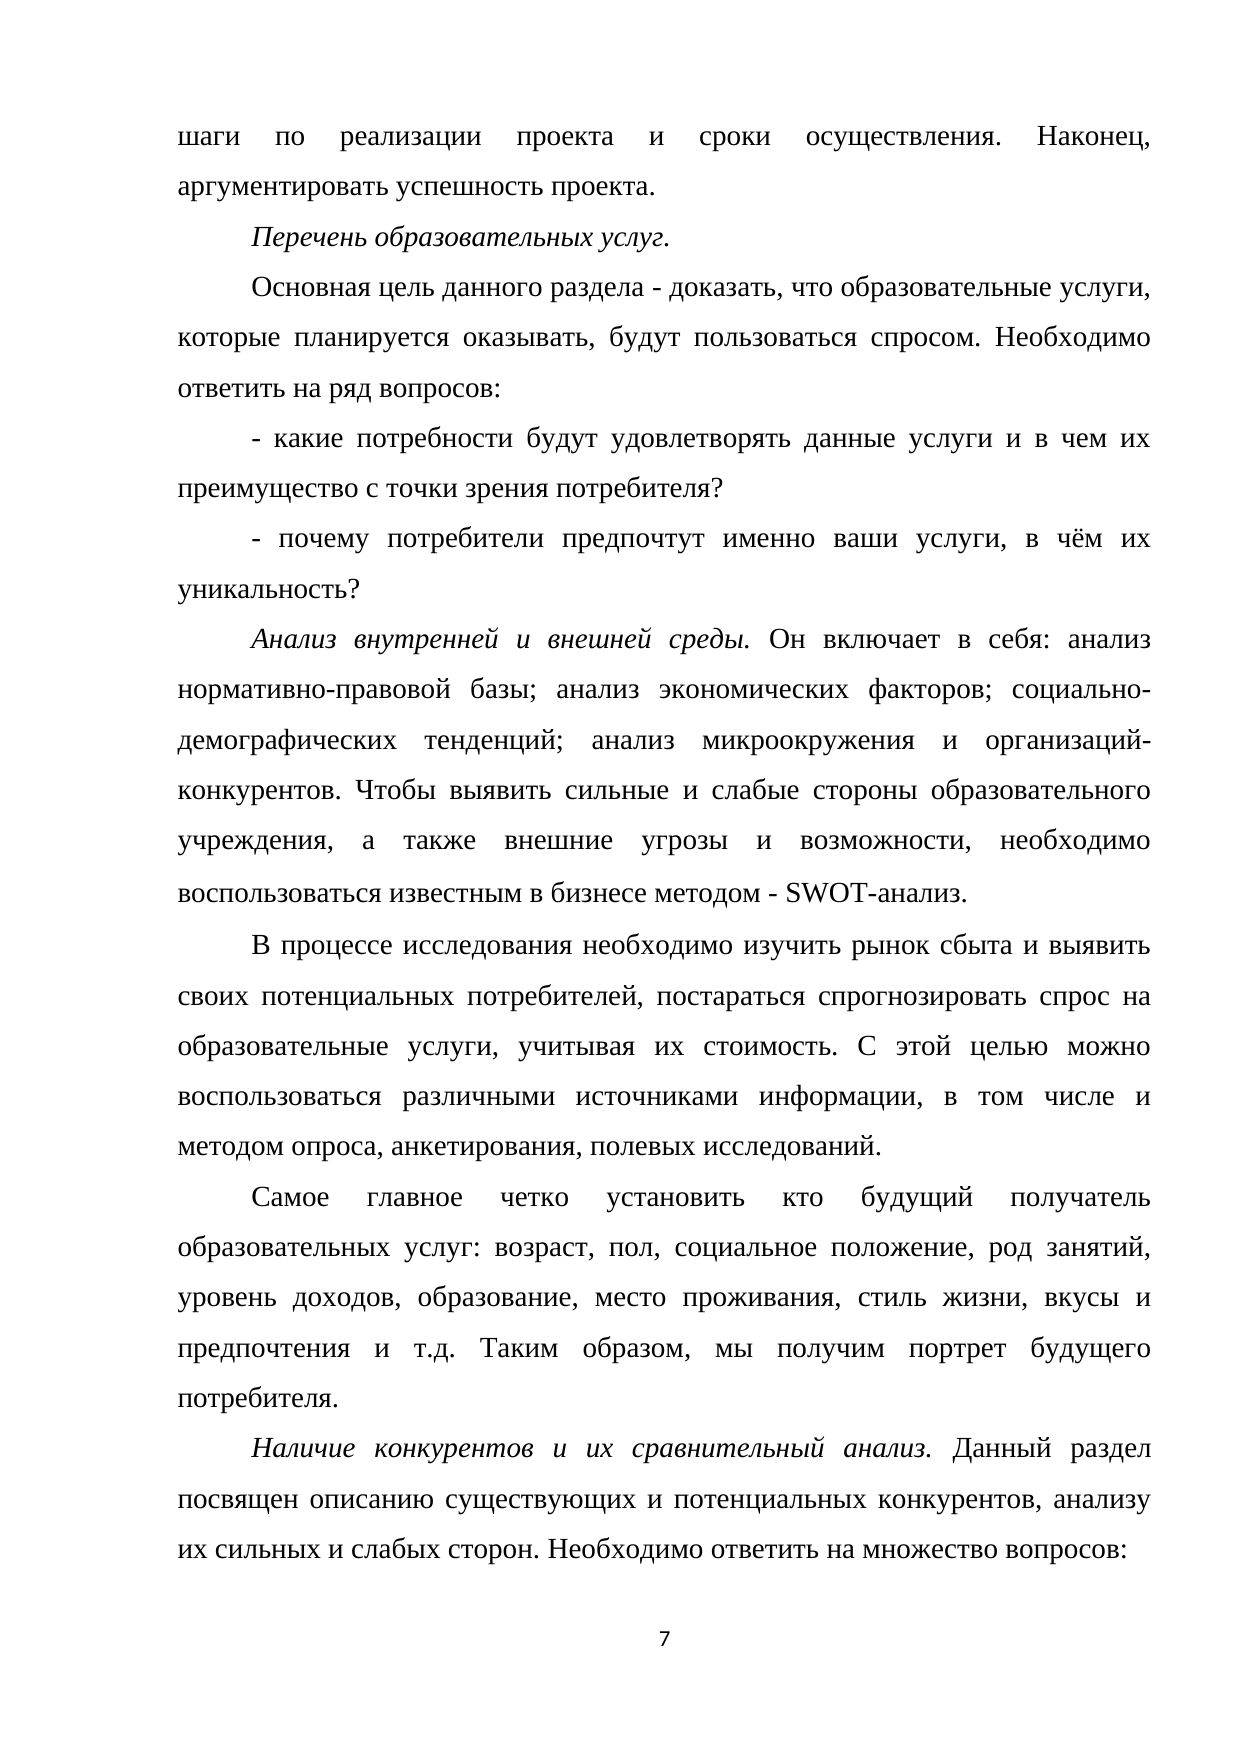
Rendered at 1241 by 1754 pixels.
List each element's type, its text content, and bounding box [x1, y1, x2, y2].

text Перечень образовательных услуг. [177, 219, 1152, 252]
text Анализ внутренней и внешней среды. Он включает в себя: анализ нормативно-правовой базы; анализ экономических факторов; социально-демографических тенденций; анализ микроокружения и организаций-конкурентов. Чтобы выявить сильные и слабые стороны образовательного учреждения, а также внешние угрозы и возможности, необходимо воспользоваться известным в бизнесе методом - SWOT-анализ. [177, 621, 1152, 909]
text - почему потребители предпочтут именно ваши услуги, в чём их уникальность? [177, 521, 1152, 604]
text Основная цель данного раздела - доказать, что образовательные услуги, которые планируется оказывать, будут пользоваться спросом. Необходимо ответить на ряд вопросов: [177, 269, 1152, 403]
text В процессе исследования необходимо изучить рынок сбыта и выявить своих потенциальных потребителей, постараться спрогнозировать спрос на образовательные услуги, учитывая их стоимость. С этой целью можно воспользоваться различными источниками информации, в том числе и методом опроса, анкетирования, полевых исследований. [177, 927, 1152, 1162]
text Самое главное четко установить кто будущий получатель образовательных услуг: возраст, пол, социальное положение, род занятий, уровень доходов, образование, место проживания, стиль жизни, вкусы и предпочтения и т.д. Таким образом, мы получим портрет будущего потребителя. [177, 1179, 1152, 1414]
text - какие потребности будут удовлетворять данные услуги и в чем их преимущество с точки зрения потребителя? [177, 420, 1152, 504]
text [177, 118, 1152, 202]
text Наличие конкурентов и их сравнительный анализ. Данный раздел посвящен описанию существующих и потенциальных конкурентов, анализу их сильных и слабых сторон. Необходимо ответить на множество вопросов: [177, 1430, 1152, 1564]
